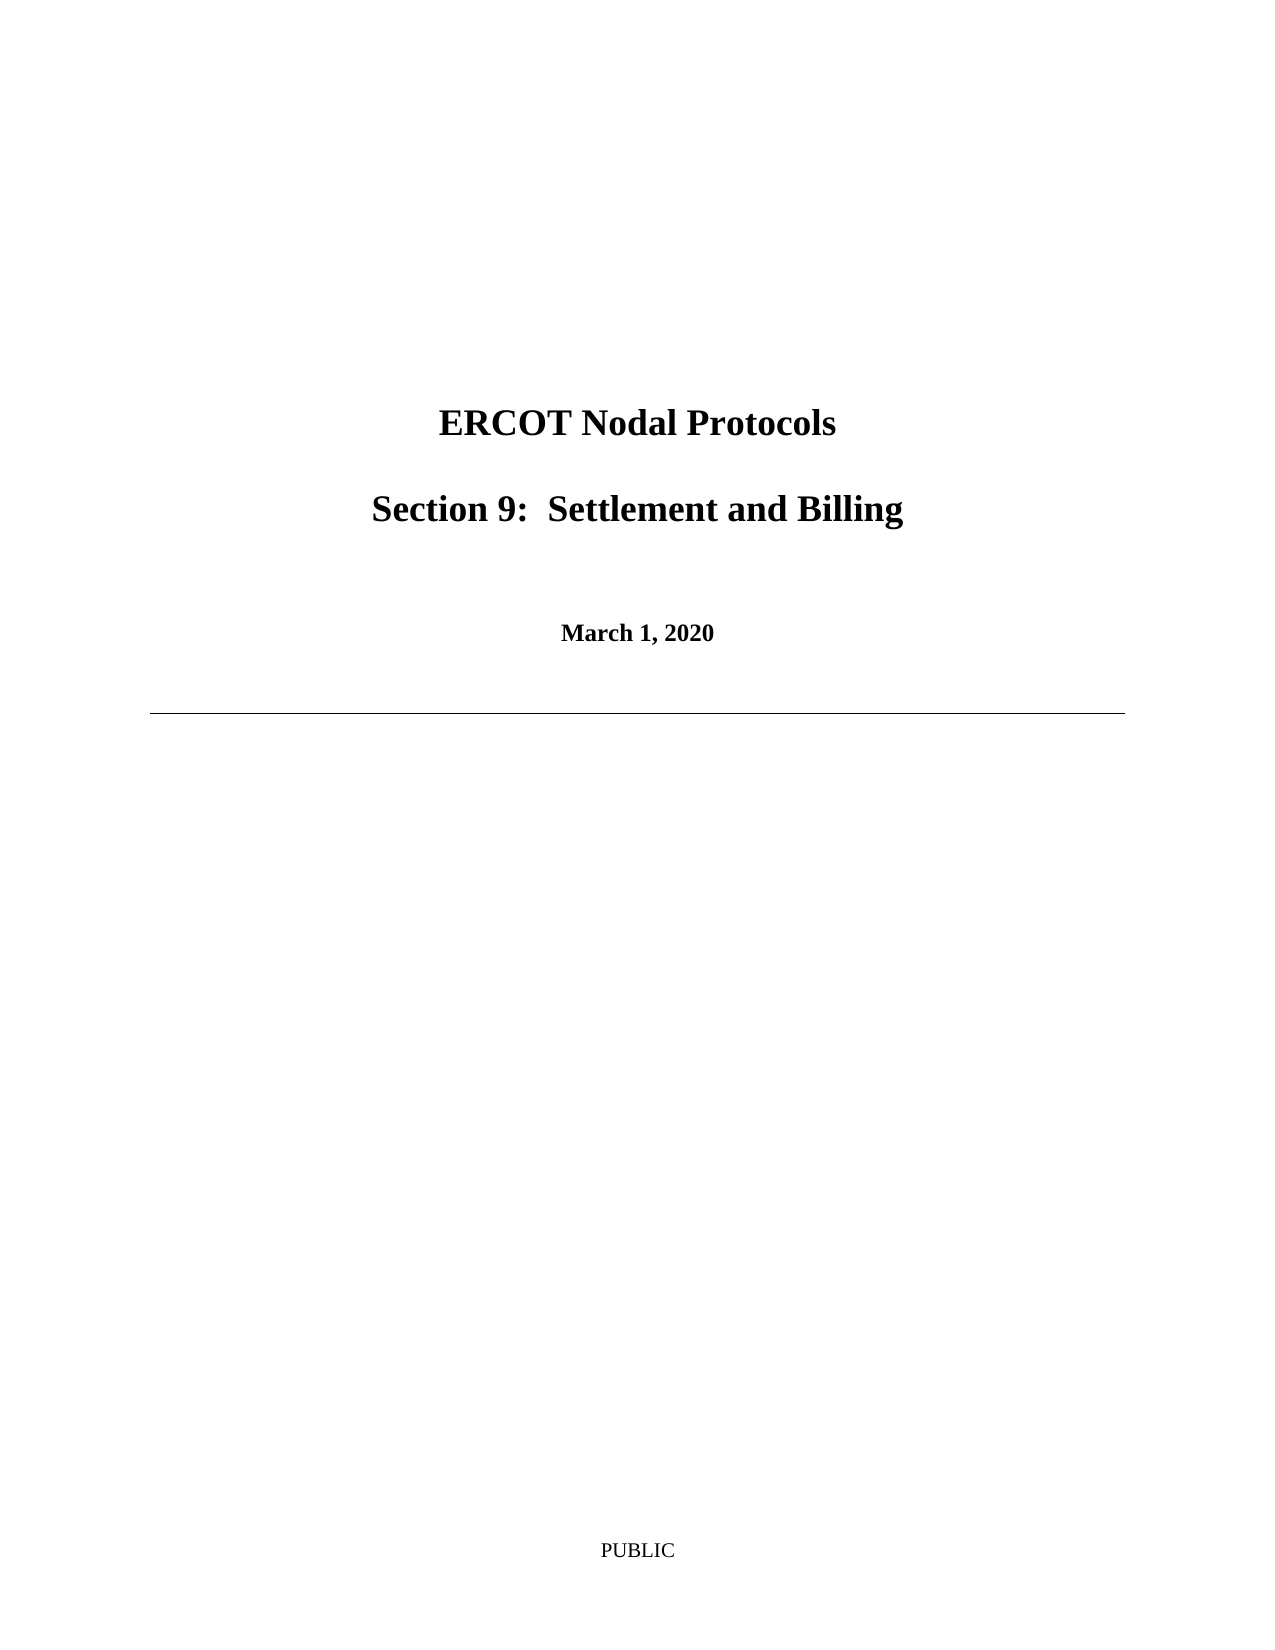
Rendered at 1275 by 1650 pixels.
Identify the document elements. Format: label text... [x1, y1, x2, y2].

text Section 9: Settlement and Billing [150, 486, 1125, 529]
text ERCOT Nodal Protocols [150, 400, 1125, 443]
text March 1, 2020 [150, 618, 1125, 647]
